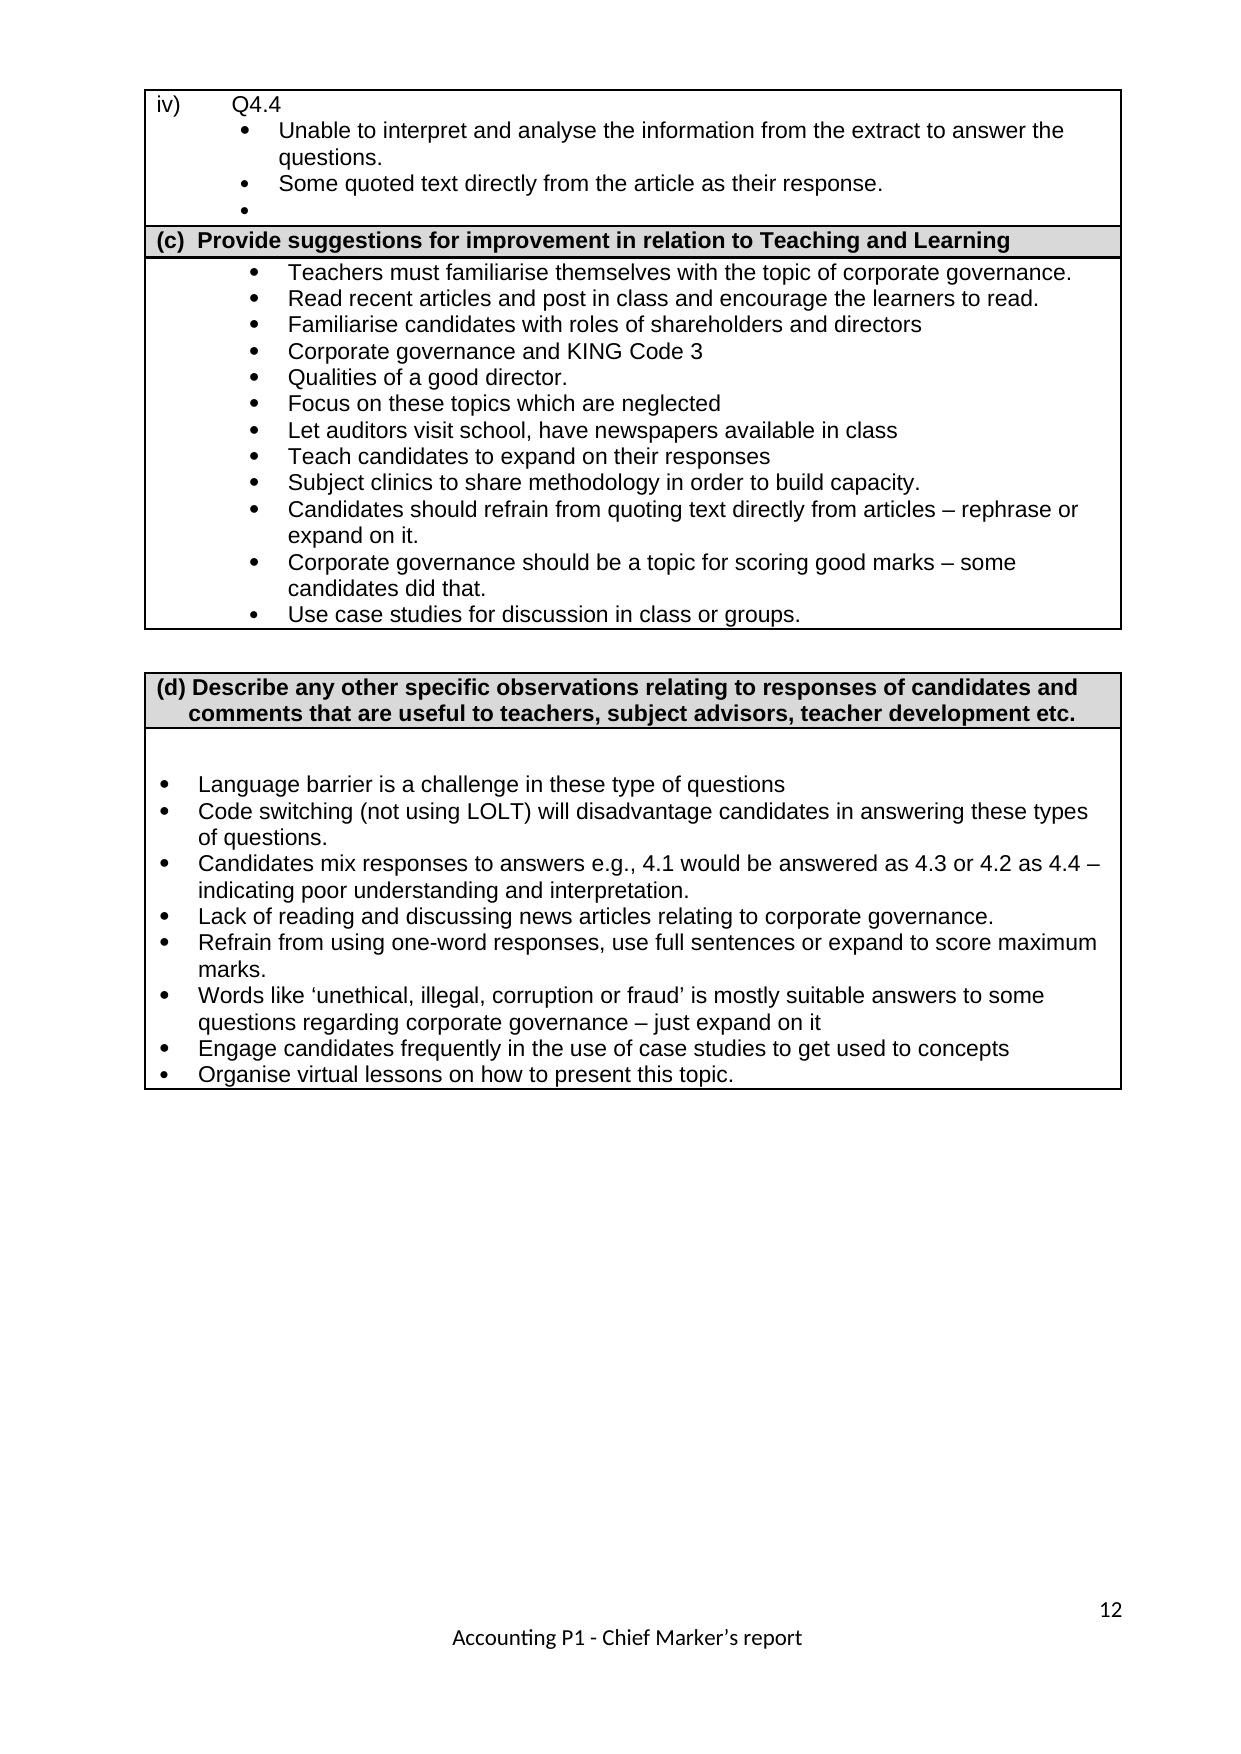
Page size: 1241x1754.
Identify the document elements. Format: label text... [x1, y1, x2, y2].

table_cell Language barrier is a challenge in these type of questions Code switching (not using LOLT) will disadvantage candidates in answering these types of questions. Candidates mix responses to answers e.g., 4.1 would be answered as 4.3 or 4.2 as 4.4 – indicating poor understanding and interpretation. Lack of reading and discussing news articles relating to corporate governance. Refrain from using one-word responses, use full sentences or expand to score maximum marks. Words like ‘unethical, illegal, corruption or fraud’ is mostly suitable answers to some questions regarding corporate governance – just expand on it Engage candidates frequently in the use of case studies to get used to concepts Organise virtual lessons on how to present this topic. [146, 729, 1120, 1087]
table_cell Teachers must familiarise themselves with the topic of corporate governance. Read recent articles and post in class and encourage the learners to read. Familiarise candidates with roles of shareholders and directors Corporate governance and KING Code 3 Qualities of a good director. Focus on these topics which are neglected Let auditors visit school, have newspapers available in class Teach candidates to expand on their responses Subject clinics to share methodology in order to build capacity. Candidates should refrain from quoting text directly from articles – rephrase or expand on it. Corporate governance should be a topic for scoring good marks – some candidates did that. Use case studies for discussion in class or groups. [146, 259, 1120, 627]
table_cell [146, 91, 1120, 224]
table_header (d) Describe any other specific observations relating to responses of candidates and comments that are useful to teachers, subject advisors, teacher development etc. [146, 674, 1120, 727]
table_cell (c) Provide suggestions for improvement in relation to Teaching and Learning [146, 227, 1120, 256]
